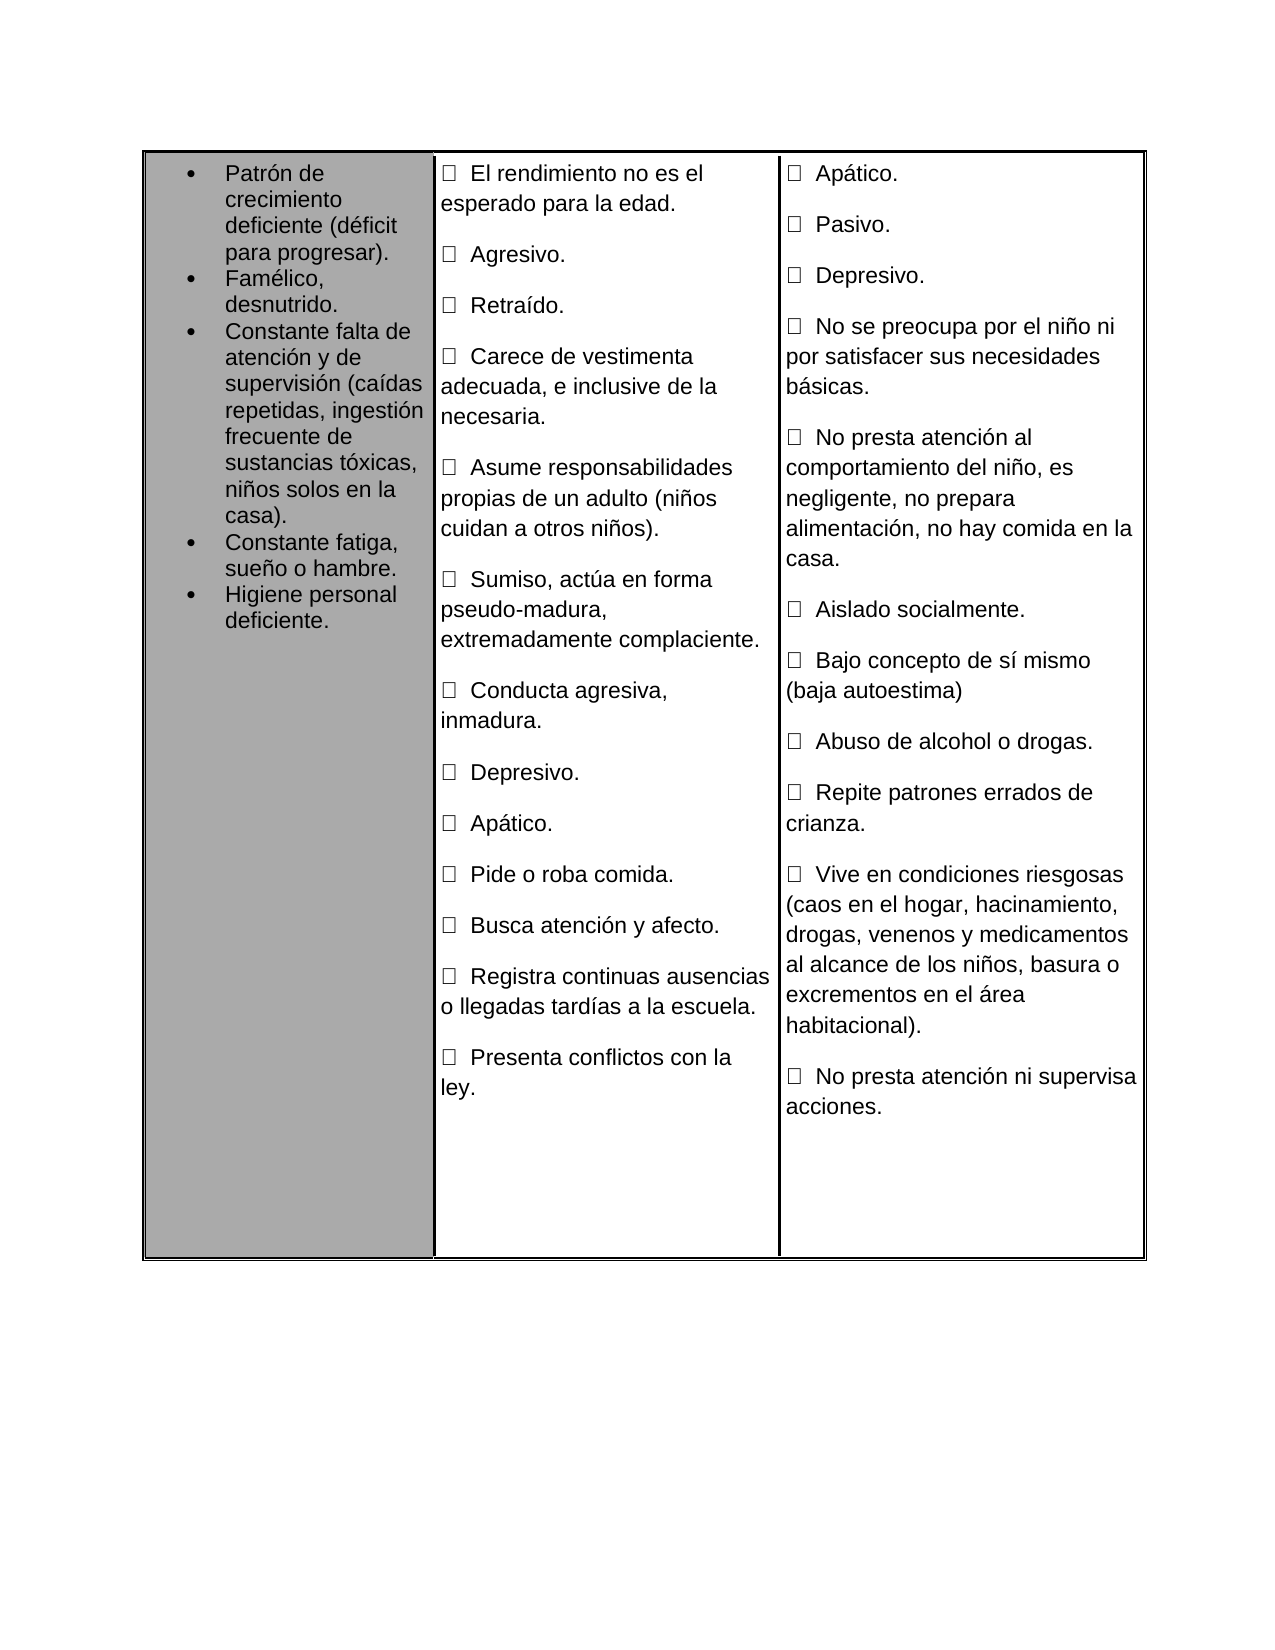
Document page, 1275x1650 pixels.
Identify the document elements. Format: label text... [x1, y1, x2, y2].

table_cell Patrón de crecimiento deficiente (déficit para progresar). Famélico, desnutrido. Constante falta de atención y de supervisión (caídas repetidas, ingestión frecuente de sustancias tóxicas, niños solos en la casa). Constante fatiga, sueño o hambre. Higiene personal deficiente. [146, 152, 434, 1257]
table_cell  Apático.  Pasivo.  Depresivo.  No se preocupa por el niño ni por satisfacer sus necesidades básicas.  No presta atención al comportamiento del niño, es negligente, no prepara alimentación, no hay comida en la casa.  Aislado socialmente.  Bajo concepto de sí mismo (baja autoestima)  Abuso de alcohol o drogas.  Repite patrones errados de crianza.  Vive en condiciones riesgosas (caos en el hogar, hacinamiento, drogas, venenos y medicamentos al alcance de los niños, basura o excrementos en el área habitacional).  No presta atención ni supervisa acciones. [779, 153, 1143, 1257]
table_cell  El rendimiento no es el esperado para la edad.  Agresivo.  Retraído.  Carece de vestimenta adecuada, e inclusive de la necesaria.  Asume responsabilidades propias de un adulto (niños cuidan a otros niños).  Sumiso, actúa en forma pseudo-madura, extremadamente complaciente.  Conducta agresiva, inmadura.  Depresivo.  Apático.  Pide o roba comida.  Busca atención y afecto.  Registra continuas ausencias o llegadas tardías a la escuela.  Presenta conflictos con la ley. [434, 153, 779, 1257]
